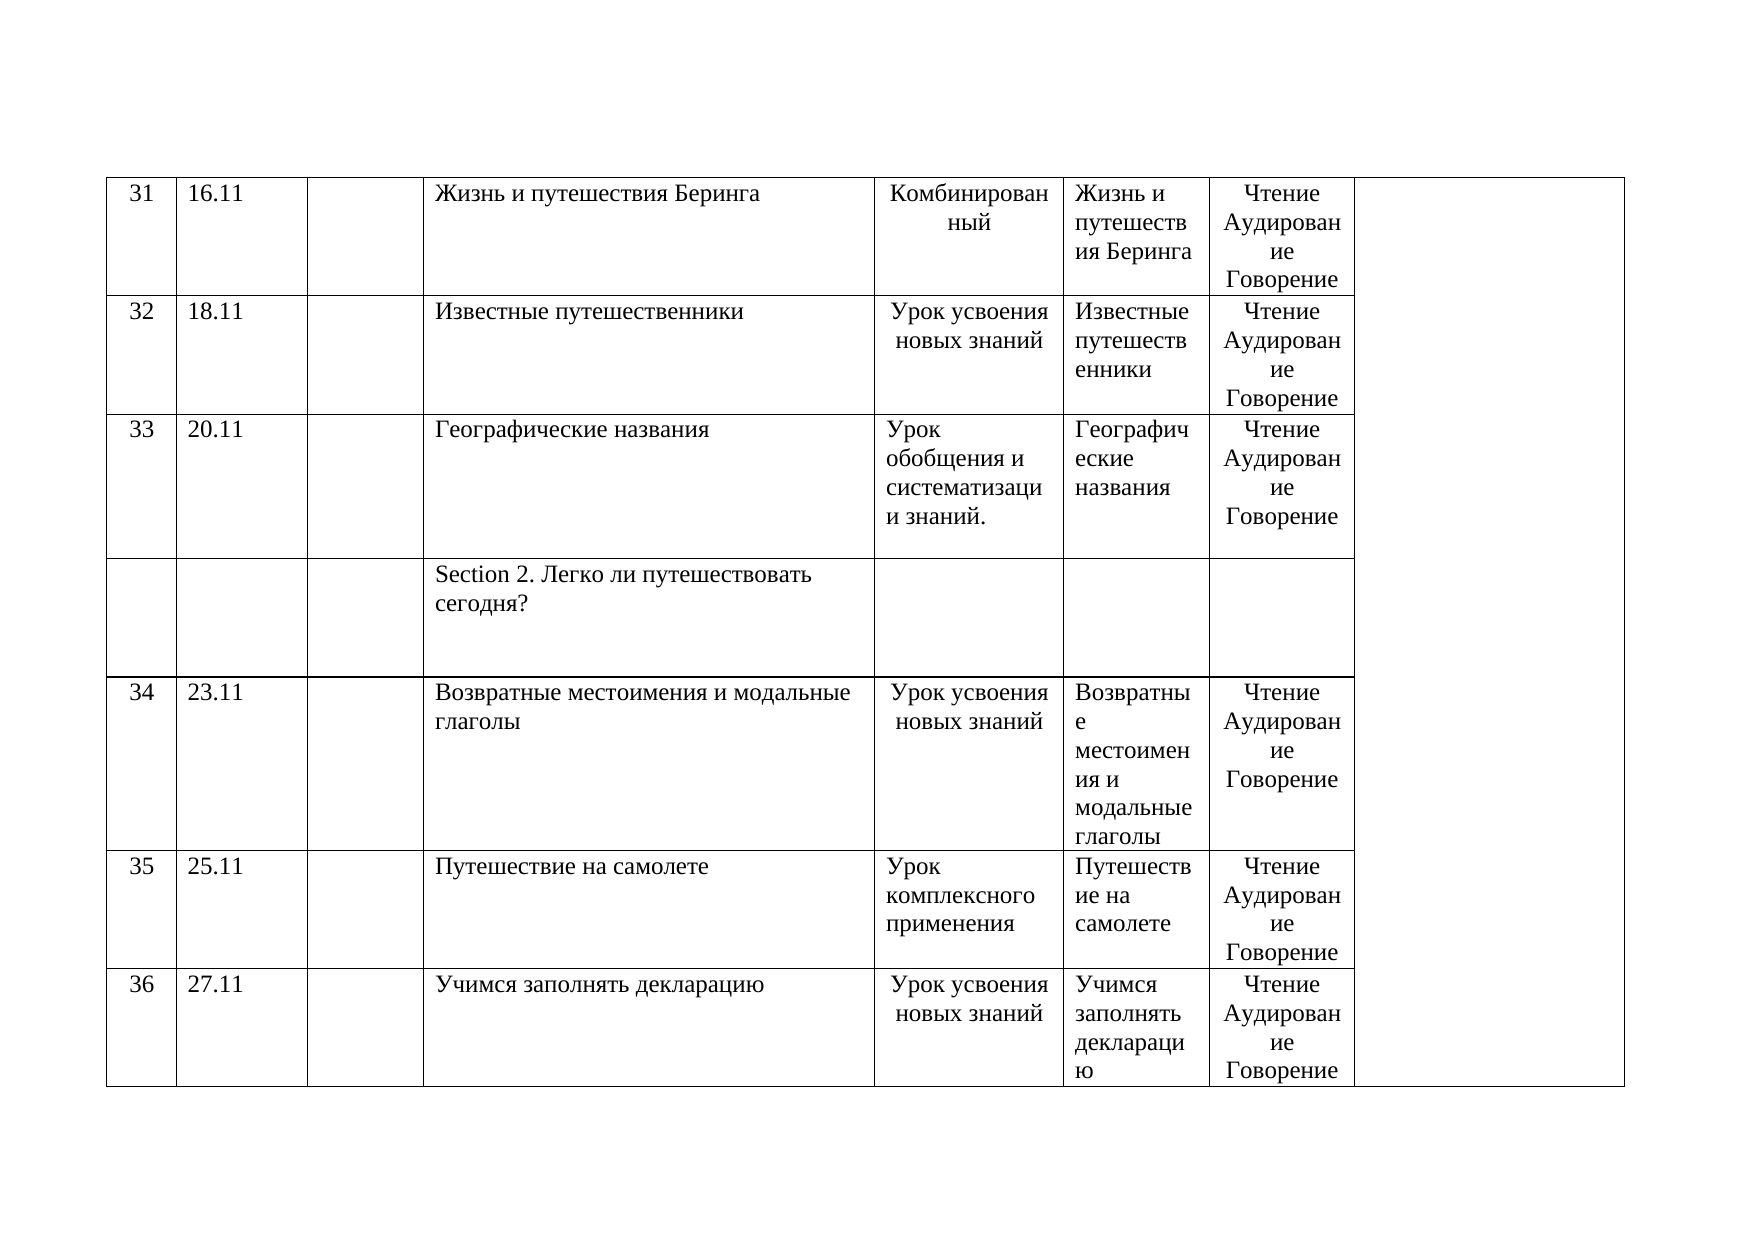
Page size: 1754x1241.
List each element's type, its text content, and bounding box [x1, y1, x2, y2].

table_cell Чтение Аудирование Говорение [1210, 851, 1354, 968]
table_cell 34 [107, 678, 176, 850]
table_cell Урок усвоения новых знаний [875, 969, 1063, 1086]
table_cell Чтение Аудирование Говорение [1210, 296, 1354, 413]
table_cell 25.11 [177, 851, 307, 968]
table_cell 23.11 [177, 678, 307, 850]
table_cell [875, 559, 1063, 676]
table_cell Урок усвоения новых знаний [875, 678, 1063, 850]
table_cell Географические названия [424, 415, 874, 558]
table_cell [1210, 969, 1354, 1086]
table_cell Урок обобщения и систематизации знаний. [875, 415, 1063, 558]
table_cell Возвратные местоимения и модальные глаголы [1064, 678, 1209, 850]
table_cell Чтение Аудирование Говорение [1210, 415, 1354, 558]
table_cell Урок усвоения новых знаний [875, 296, 1063, 413]
table_cell 31 [107, 178, 176, 295]
table_cell Путешествие на самолете [1064, 851, 1209, 968]
table_cell [308, 969, 423, 1086]
table_cell [1210, 559, 1354, 676]
table_cell [308, 178, 423, 295]
table_cell Путешествие на самолете [424, 851, 874, 968]
table_cell Учимся заполнять декларацию [1064, 969, 1209, 1086]
table_cell [308, 678, 423, 850]
table_cell 20.11 [177, 415, 307, 558]
table_cell Section 2. Легко ли путешествовать сегодня? [424, 559, 874, 676]
table_cell [308, 851, 423, 968]
table_cell 18.11 [177, 296, 307, 413]
table_cell Учимся заполнять декларацию [424, 969, 874, 1086]
table_cell 35 [107, 851, 176, 968]
table_cell Жизнь и путешествия Беринга [1064, 178, 1209, 295]
table_cell Географические названия [1064, 415, 1209, 558]
table_cell 33 [107, 415, 176, 558]
table_cell [177, 559, 307, 676]
table_cell 16.11 [177, 178, 307, 295]
table_cell Известные путешественники [424, 296, 874, 413]
table_cell 36 [107, 969, 176, 1086]
table_cell Урок комплексного применения [875, 851, 1063, 968]
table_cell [1210, 178, 1354, 295]
table_cell [308, 559, 423, 676]
table_cell Чтение Аудирование Говорение [1210, 678, 1354, 850]
table_cell Жизнь и путешествия Беринга [424, 178, 874, 295]
table_cell Известные путешественники [1064, 296, 1209, 413]
table_cell [1064, 559, 1209, 676]
table_cell Возвратные местоимения и модальные глаголы [424, 678, 874, 850]
table_cell 32 [107, 296, 176, 413]
table_cell [107, 559, 176, 676]
table_cell Комбинированный [875, 178, 1063, 295]
table_cell [308, 415, 423, 558]
table_cell [308, 296, 423, 413]
table_cell 27.11 [177, 969, 307, 1086]
